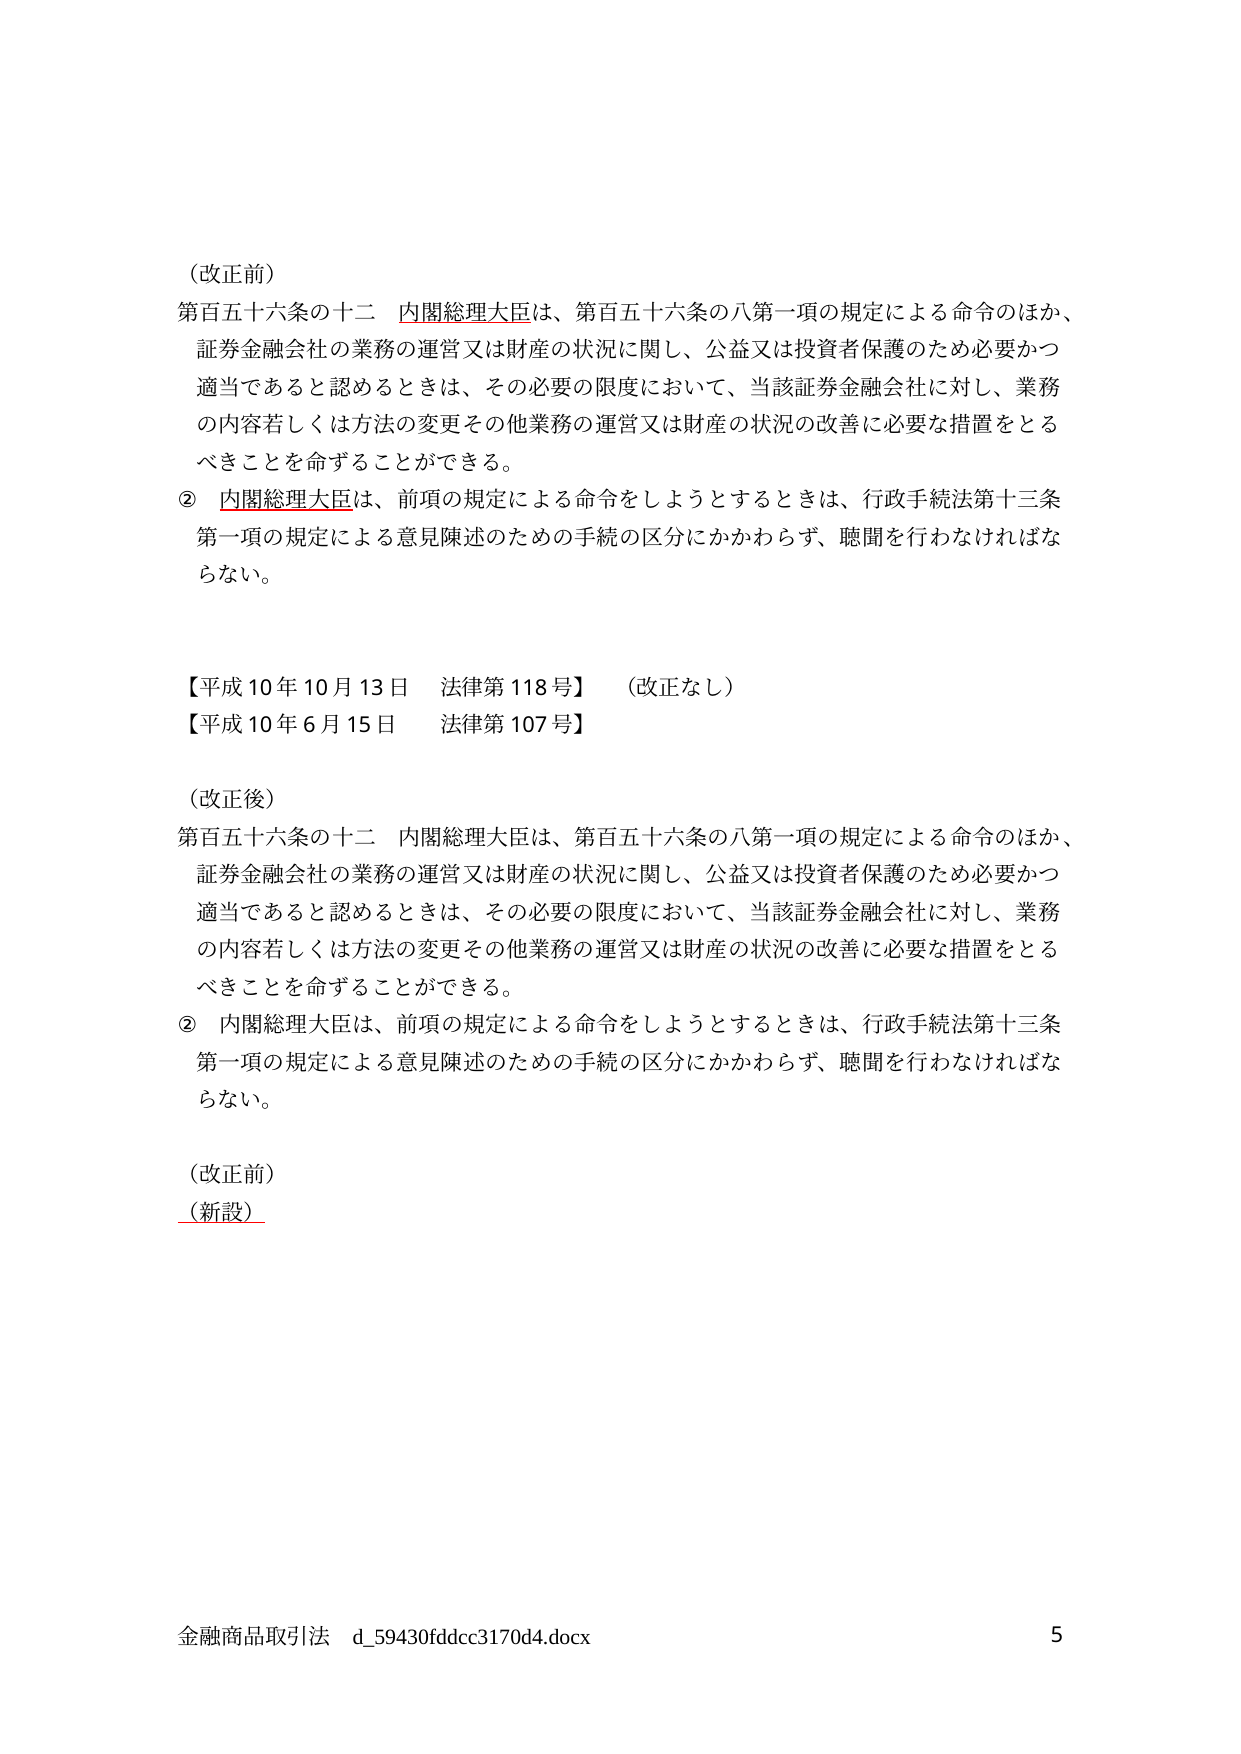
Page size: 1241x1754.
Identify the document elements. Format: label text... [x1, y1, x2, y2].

text （改正後） [177, 779, 1063, 817]
text 【平成10年6月15日 法律第107号】 [177, 704, 1063, 742]
text （改正前） [177, 254, 1063, 292]
text ② 内閣総理大臣は、前項の規定による命令をしようとするときは、行政手続法第十三条第一項の規定による意見陳述のための手続の区分にかかわらず、聴聞を行わなければならない。 [177, 479, 1063, 592]
text 【平成10年10月13日 法律第118号】 （改正なし） [177, 667, 1063, 704]
text （改正前） [177, 1154, 1063, 1192]
text 第百五十六条の十二 内閣総理大臣は、第百五十六条の八第一項の規定による命令のほか、証券金融会社の業務の運営又は財産の状況に関し、公益又は投資者保護のため必要かつ適当であると認めるときは、その必要の限度において、当該証券金融会社に対し、業務の内容若しくは方法の変更その他業務の運営又は財産の状況の改善に必要な措置をとるべきことを命ずることができる。 [177, 817, 1063, 1004]
text （新設） [177, 1192, 1063, 1229]
text ② 内閣総理大臣は、前項の規定による命令をしようとするときは、行政手続法第十三条第一項の規定による意見陳述のための手続の区分にかかわらず、聴聞を行わなければならない。 [177, 1004, 1063, 1117]
text 第百五十六条の十二 内閣総理大臣は、第百五十六条の八第一項の規定による命令のほか、証券金融会社の業務の運営又は財産の状況に関し、公益又は投資者保護のため必要かつ適当であると認めるときは、その必要の限度において、当該証券金融会社に対し、業務の内容若しくは方法の変更その他業務の運営又は財産の状況の改善に必要な措置をとるべきことを命ずることができる。 [177, 292, 1063, 479]
